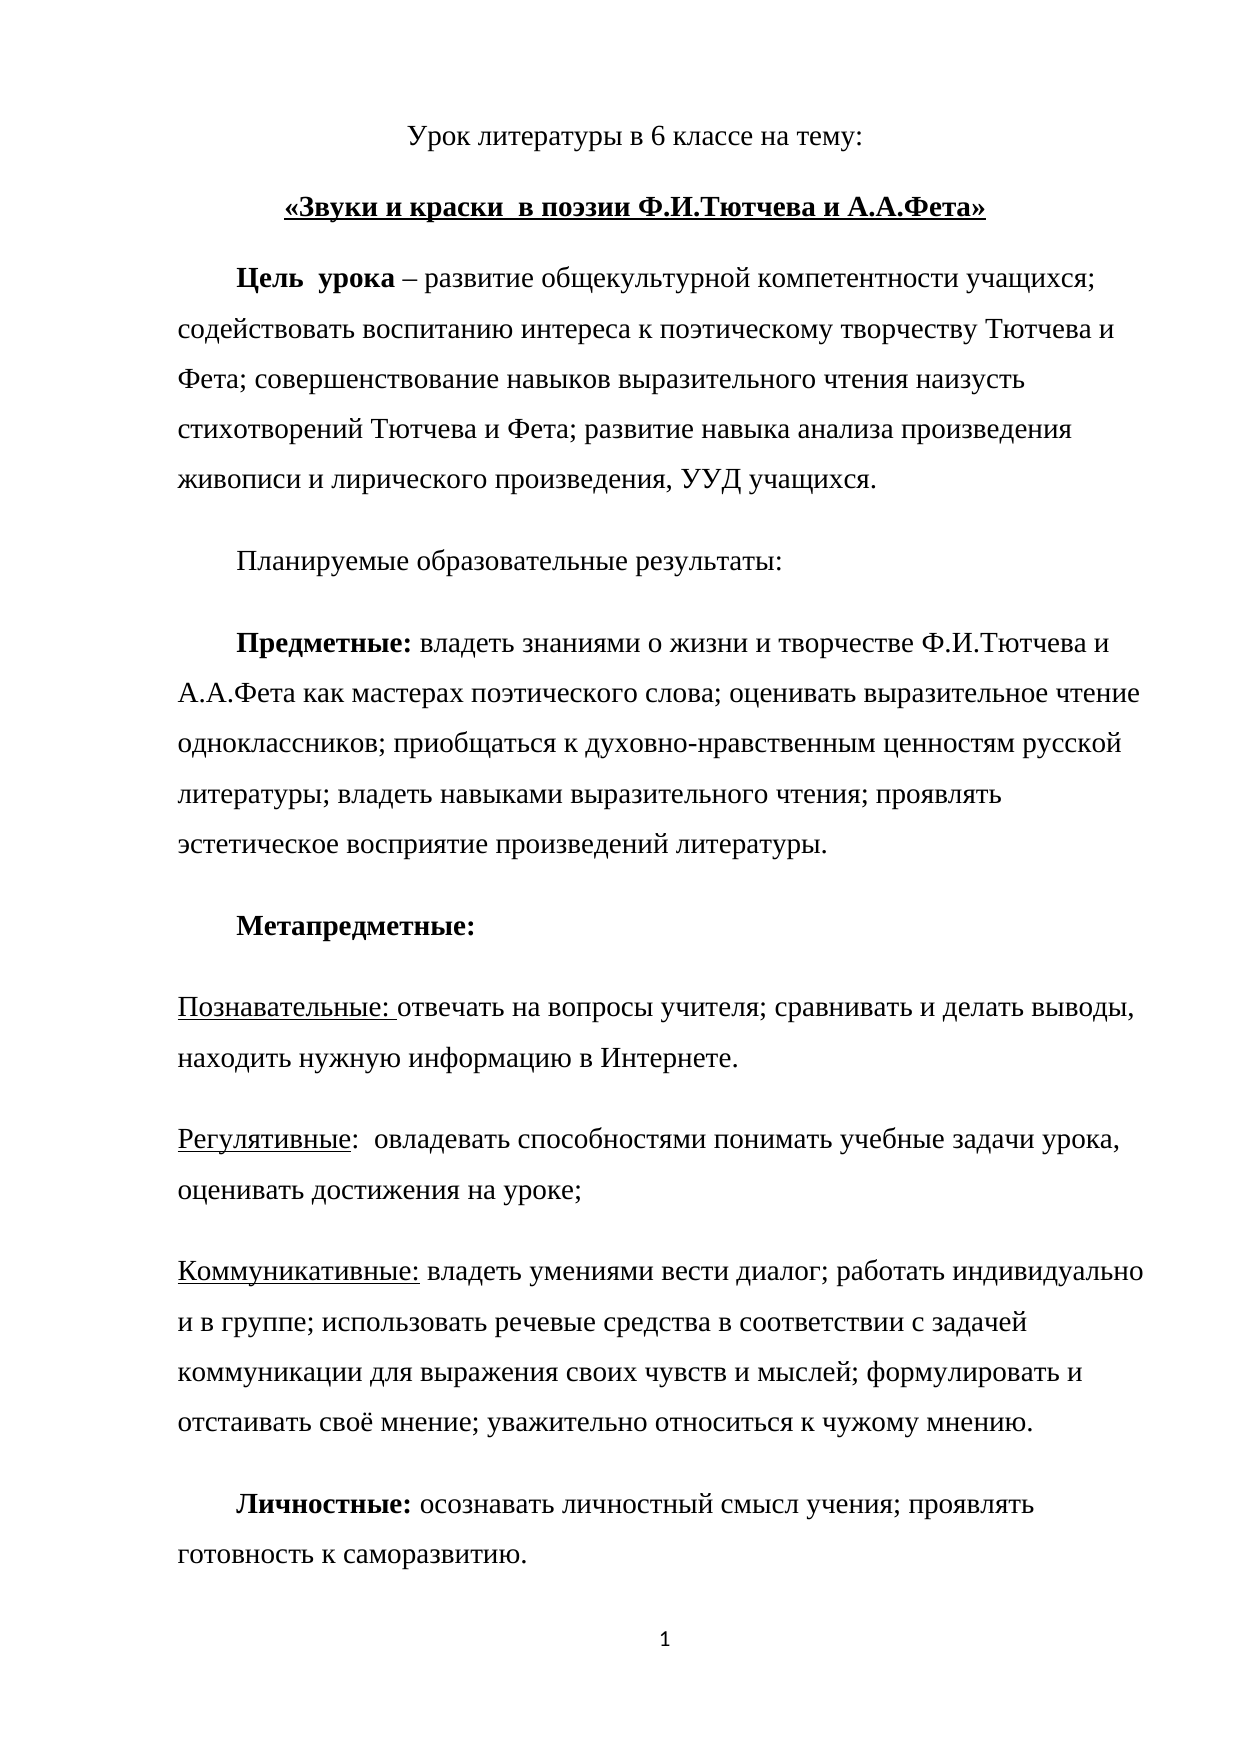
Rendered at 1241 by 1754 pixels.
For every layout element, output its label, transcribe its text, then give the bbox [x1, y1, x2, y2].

text Личностные: осознавать личностный смысл учения; проявлять готовность к саморазвитию. [177, 1486, 1152, 1570]
text «Звуки и краски в поэзии Ф.И.Тютчева и А.А.Фета» [88, 189, 1152, 223]
text Регулятивные: овладевать способностями понимать учебные задачи урока, оценивать достижения на уроке; [177, 1122, 1152, 1205]
text Познавательные: отвечать на вопросы учителя; сравнивать и делать выводы, находить нужную информацию в Интернете. [177, 989, 1152, 1073]
text Метапредметные: [177, 908, 1152, 941]
text Урок литературы в 6 классе на тему: [88, 118, 1152, 152]
text Предметные: владеть знаниями о жизни и творчестве Ф.И.Тютчева и А.А.Фета как мастерах поэтического слова; оценивать выразительное чтение одноклассников; приобщаться к духовно-нравственным ценностям русской литературы; владеть навыками выразительного чтения; проявлять эстетическое восприятие произведений литературы. [177, 625, 1152, 860]
text Цель урока – развитие общекультурной компетентности учащихся; содействовать воспитанию интереса к поэтическому творчеству Тютчева и Фета; совершенствование навыков выразительного чтения наизусть стихотворений Тютчева и Фета; развитие навыка анализа произведения живописи и лирического произведения, УУД учащихся. [177, 260, 1152, 495]
text Коммуникативные: владеть умениями вести диалог; работать индивидуально и в группе; использовать речевые средства в соответствии с задачей коммуникации для выражения своих чувств и мыслей; формулировать и отстаивать своё мнение; уважительно относиться к чужому мнению. [177, 1253, 1152, 1438]
text Планируемые образовательные результаты: [177, 543, 1152, 577]
